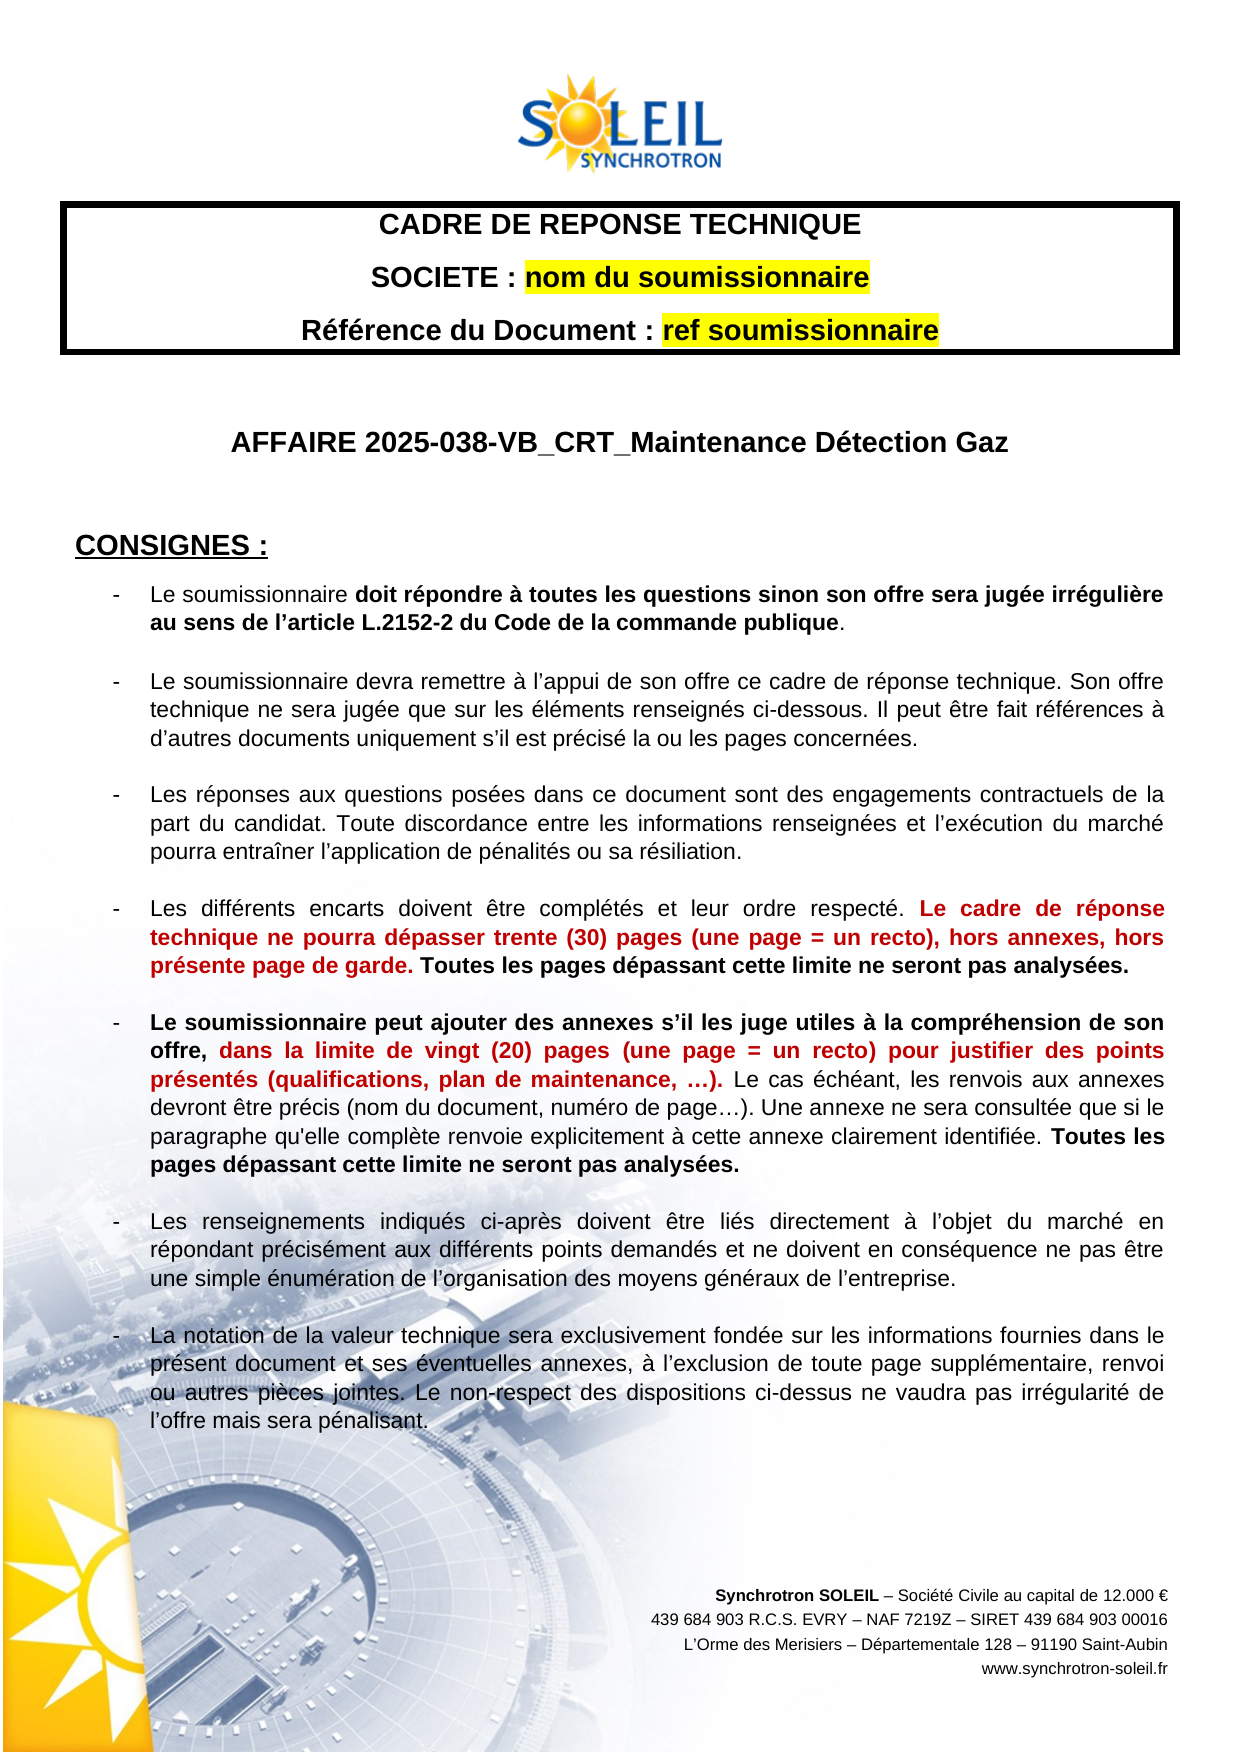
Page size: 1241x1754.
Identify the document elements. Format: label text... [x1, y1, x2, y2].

list Les renseignements indiqués ci-après doivent être liés directement à l’objet du marché en répondant précisément aux différents points demandés et ne doivent en conséquence ne pas être une simple énumération de l’organisation des moyens généraux de l’entreprise. [112, 1208, 1165, 1291]
picture [517, 73, 723, 175]
text AFFAIRE 2025-038-VB_CRT_Maintenance Détection Gaz [75, 424, 1165, 458]
list Le soumissionnaire doit répondre à toutes les questions sinon son offre sera jugée irrégulière au sens de l’article L.2152-2 du Code de la commande publique. [112, 581, 1165, 635]
text Référence du Document : ref soumissionnaire [67, 307, 1173, 349]
list Les différents encarts doivent être complétés et leur ordre respecté. Le cadre de réponse technique ne pourra dépasser trente (30) pages (une page = un recto), hors annexes, hors présente page de garde. Toutes les pages dépassant cette limite ne seront pas analysées. [112, 895, 1165, 978]
text SOCIETE : nom du soumissionnaire [67, 254, 1173, 294]
text CONSIGNES : [75, 528, 1165, 561]
list Le soumissionnaire peut ajouter des annexes s’il les juge utiles à la compréhension de son offre, dans la limite de vingt (20) pages (une page = un recto) pour justifier des points présentés (qualifications, plan de maintenance, …). Le cas échéant, les renvois aux annexes devront être précis (nom du document, numéro de page…). Une annexe ne sera consultée que si le paragraphe qu'elle complète renvoie explicitement à cette annexe clairement identifiée. Toutes les pages dépassant cette limite ne seront pas analysées. [112, 1009, 1165, 1177]
picture [3, 814, 907, 1752]
list Le soumissionnaire devra remettre à l’appui de son offre ce cadre de réponse technique. Son offre technique ne sera jugée que sur les éléments renseignés ci-dessous. Il peut être fait références à d’autres documents uniquement s’il est précisé la ou les pages concernées. [112, 668, 1165, 751]
list Les réponses aux questions posées dans ce document sont des engagements contractuels de la part du candidat. Toute discordance entre les informations renseignées et l’exécution du marché pourra entraîner l’application de pénalités ou sa résiliation. [112, 781, 1165, 865]
list La notation de la valeur technique sera exclusivement fondée sur les informations fournies dans le présent document et ses éventuelles annexes, à l’exclusion de toute page supplémentaire, renvoi ou autres pièces jointes. Le non-respect des dispositions ci-dessus ne vaudra pas irrégularité de l’offre mais sera pénalisant. [112, 1322, 1165, 1433]
text CADRE DE REPONSE TECHNIQUE [67, 208, 1173, 241]
